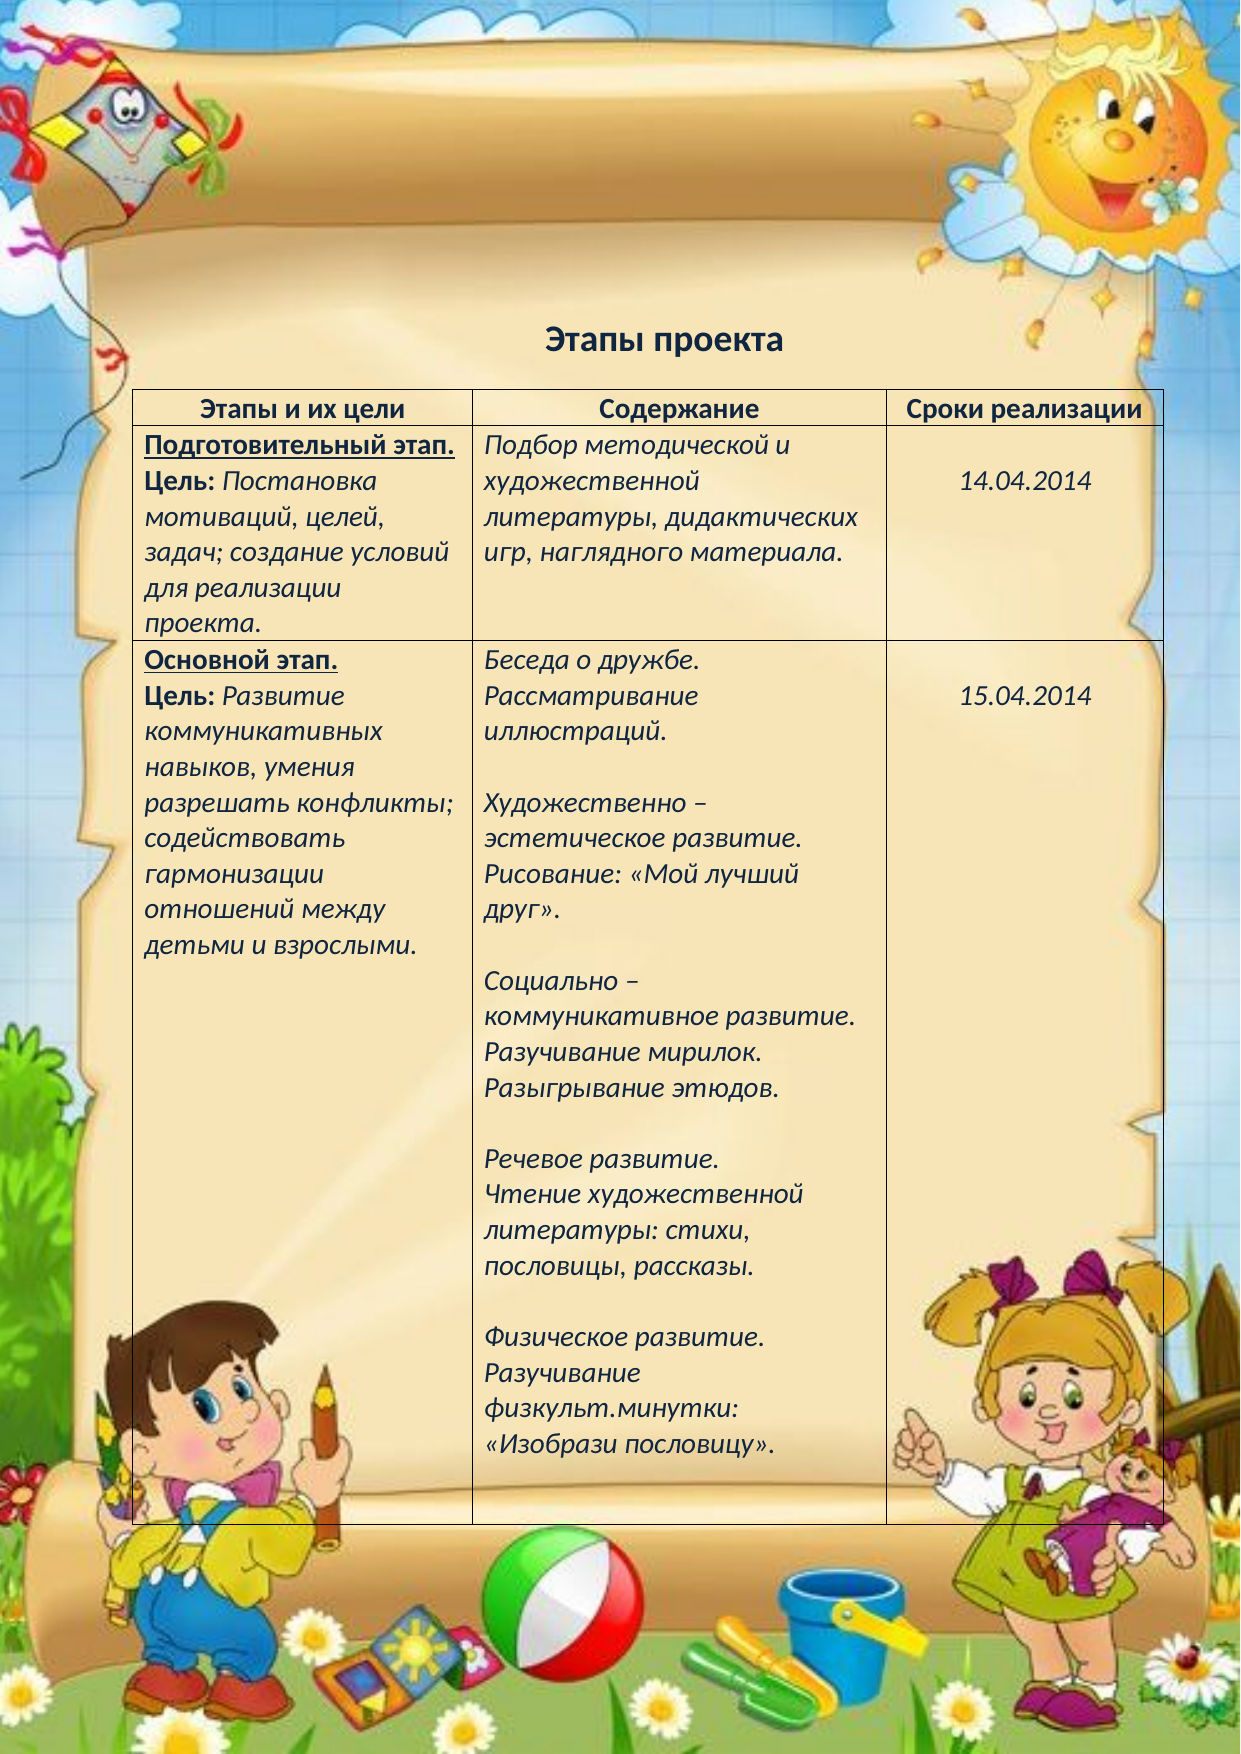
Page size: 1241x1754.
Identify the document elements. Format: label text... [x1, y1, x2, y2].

table_header Этапы и их цели [133, 390, 472, 425]
table_cell Основной этап. Цель: Развитие коммуникативных навыков, умения разрешать конфликты; содействовать гармонизации отношений между детьми и взрослыми. [133, 641, 472, 1524]
table_header Содержание [473, 390, 886, 425]
table_cell 14.04.2014 [887, 426, 1163, 640]
table_cell Подготовительный этап. Цель: Постановка мотиваций, целей, задач; создание условий для реализации проекта. [133, 426, 472, 640]
text Этапы проекта [177, 315, 1152, 361]
table_cell Беседа о дружбе. Рассматривание иллюстраций. Художественно – эстетическое развитие. Рисование: «Мой лучший друг». Социально – коммуникативное развитие. Разучивание мирилок. Разыгрывание этюдов. Речевое развитие. Чтение художественной литературы: стихи, пословицы, рассказы. Физическое развитие. Разучивание физкульт.минутки: «Изобрази пословицу». [473, 641, 886, 1524]
table_cell 15.04.2014 [887, 641, 1163, 1524]
picture [0, 0, 1241, 1754]
table_header Сроки реализации [887, 390, 1163, 425]
table_cell Подбор методической и художественной литературы, дидактических игр, наглядного материала. [473, 426, 886, 640]
